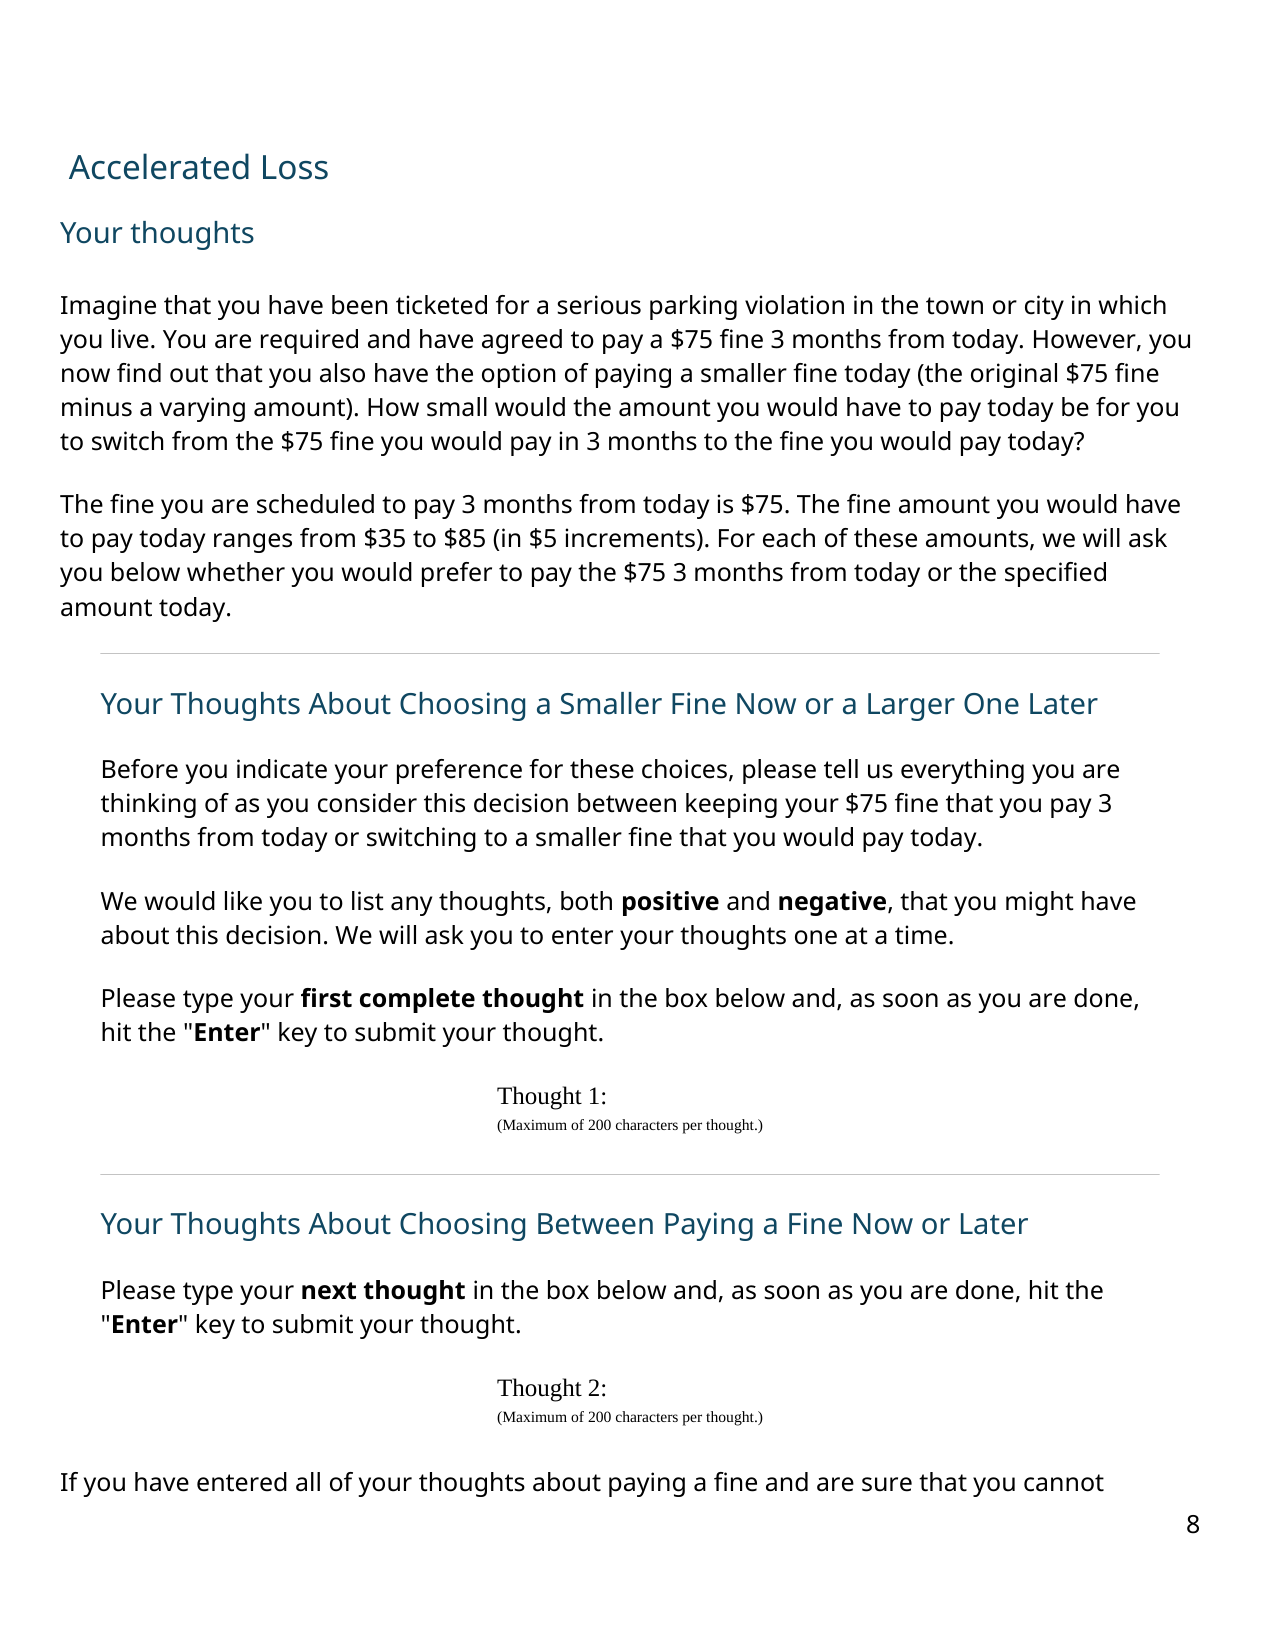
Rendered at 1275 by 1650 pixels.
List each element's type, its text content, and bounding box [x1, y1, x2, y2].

table_header Top of Form Your Thoughts About Choosing a Smaller Fine Now or a Larger One Later Before you indicate your preference for these choices, please tell us everything you are thinking of as you consider this decision between keeping your $75 fine that you pay 3 months from today or switching to a smaller fine that you would pay today. We would like you to list any thoughts, both positive and negative, that you might have about this decision. We will ask you to enter your thoughts one at a time. Please type your first complete thought in the box below and, as soon as you are done, hit the "Enter" key to submit your thought. Bottom of Form [99, 653, 1161, 1173]
text The fine you are scheduled to pay 3 months from today is $75. The fine amount you would have to pay today ranges from $35 to $85 (in $5 increments). For each of these amounts, we will ask you below whether you would prefer to pay the $75 3 months from today or the specified amount today. [60, 487, 1200, 623]
table_cell Top of Form Your Thoughts About Choosing Between Paying a Fine Now or Later Please type your next thought in the box below and, as soon as you are done, hit the "Enter" key to submit your thought. Bottom of Form [99, 1173, 1161, 1464]
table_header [60, 1464, 1122, 1498]
subtitle Bottom of Form Accelerated Loss [60, 144, 1200, 189]
subtitle Your thoughts [60, 213, 1200, 252]
text Imagine that you have been ticketed for a serious parking violation in the town or city in which you live. You are required and have agreed to pay a $75 fine 3 months from today. However, you now find out that you also have the option of paying a smaller fine today (the original $75 fine minus a varying amount). How small would the amount you would have to pay today be for you to switch from the $75 fine you would pay in 3 months to the fine you would pay today? [60, 287, 1200, 458]
